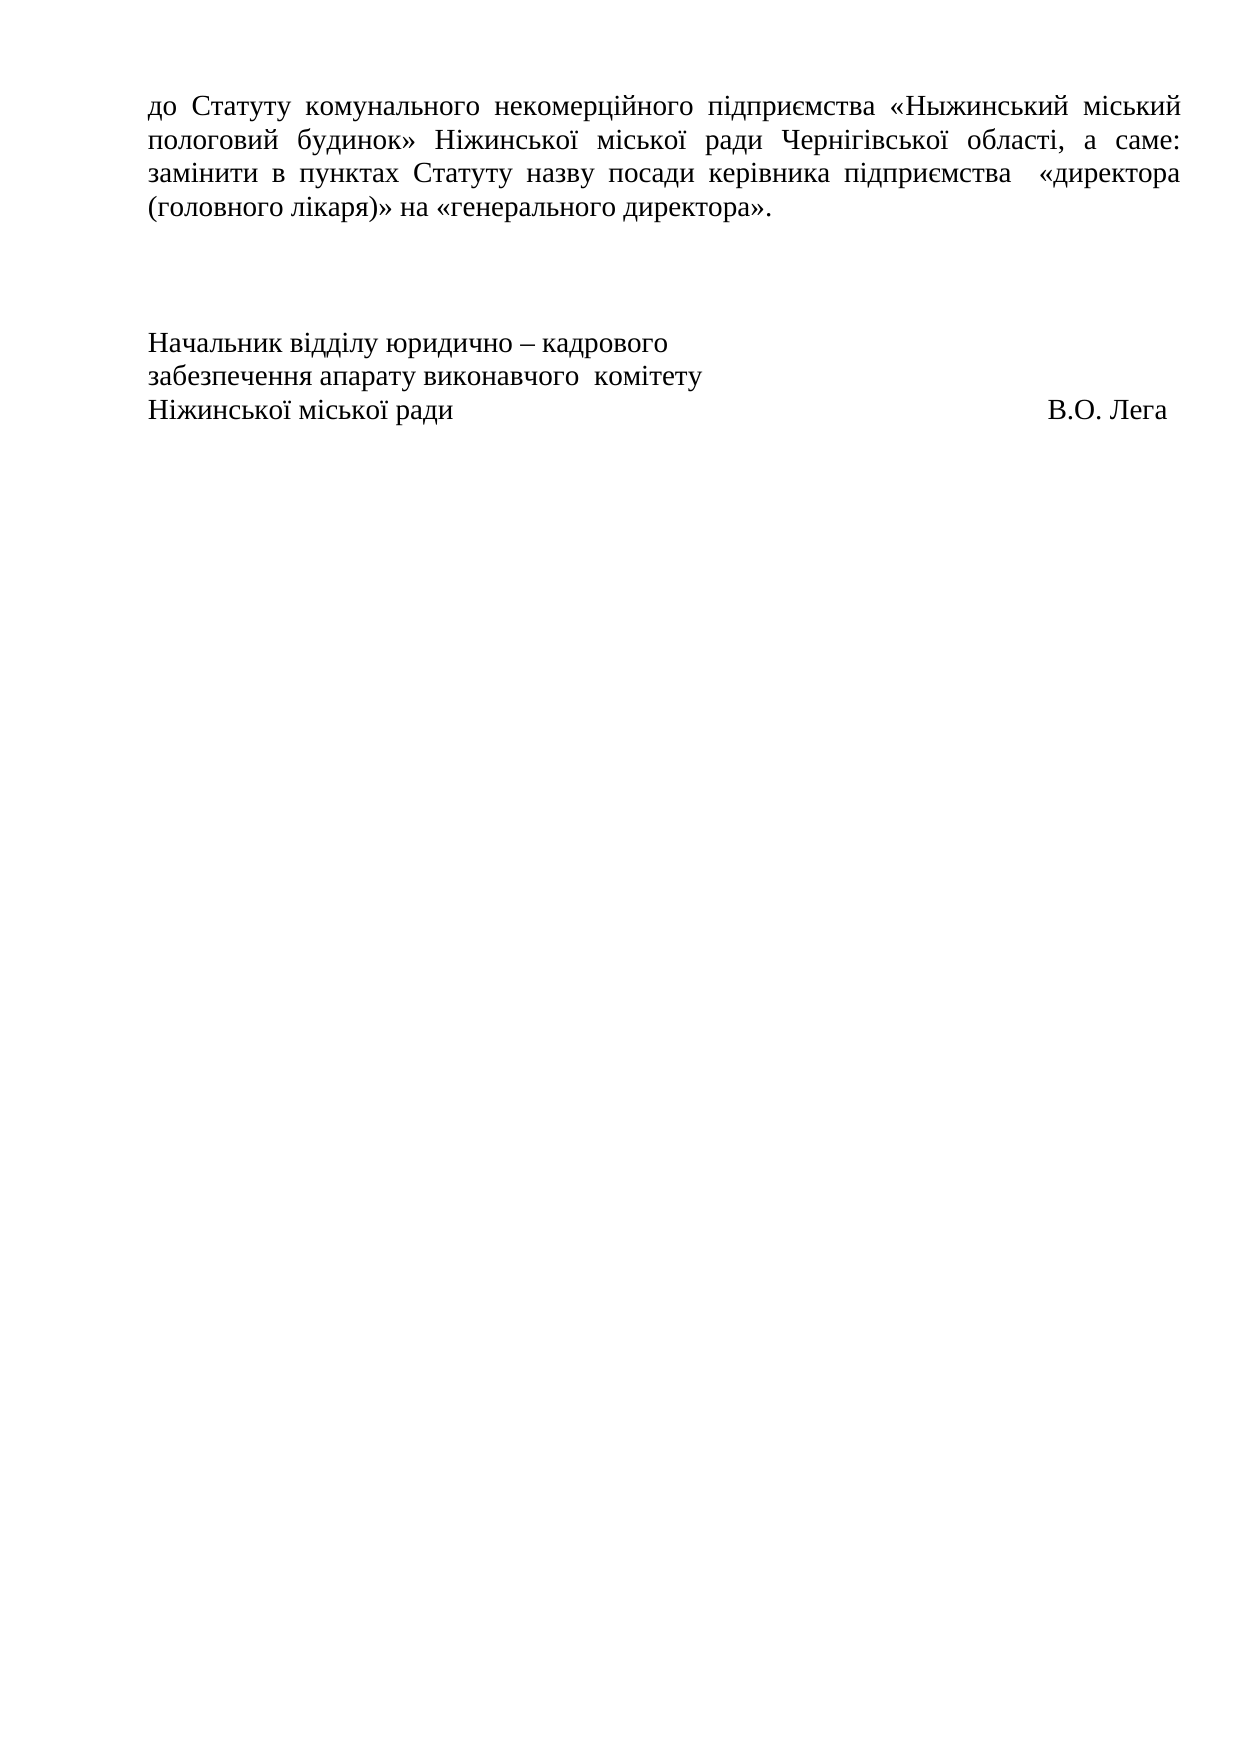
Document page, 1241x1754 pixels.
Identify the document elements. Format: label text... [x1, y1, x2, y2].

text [148, 88, 1181, 223]
text забезпечення апарату виконавчого комітету [148, 358, 1181, 392]
text Начальник відділу юридично – кадрового [148, 325, 1181, 358]
text Ніжинської міської ради В.О. Лега [148, 392, 1181, 426]
